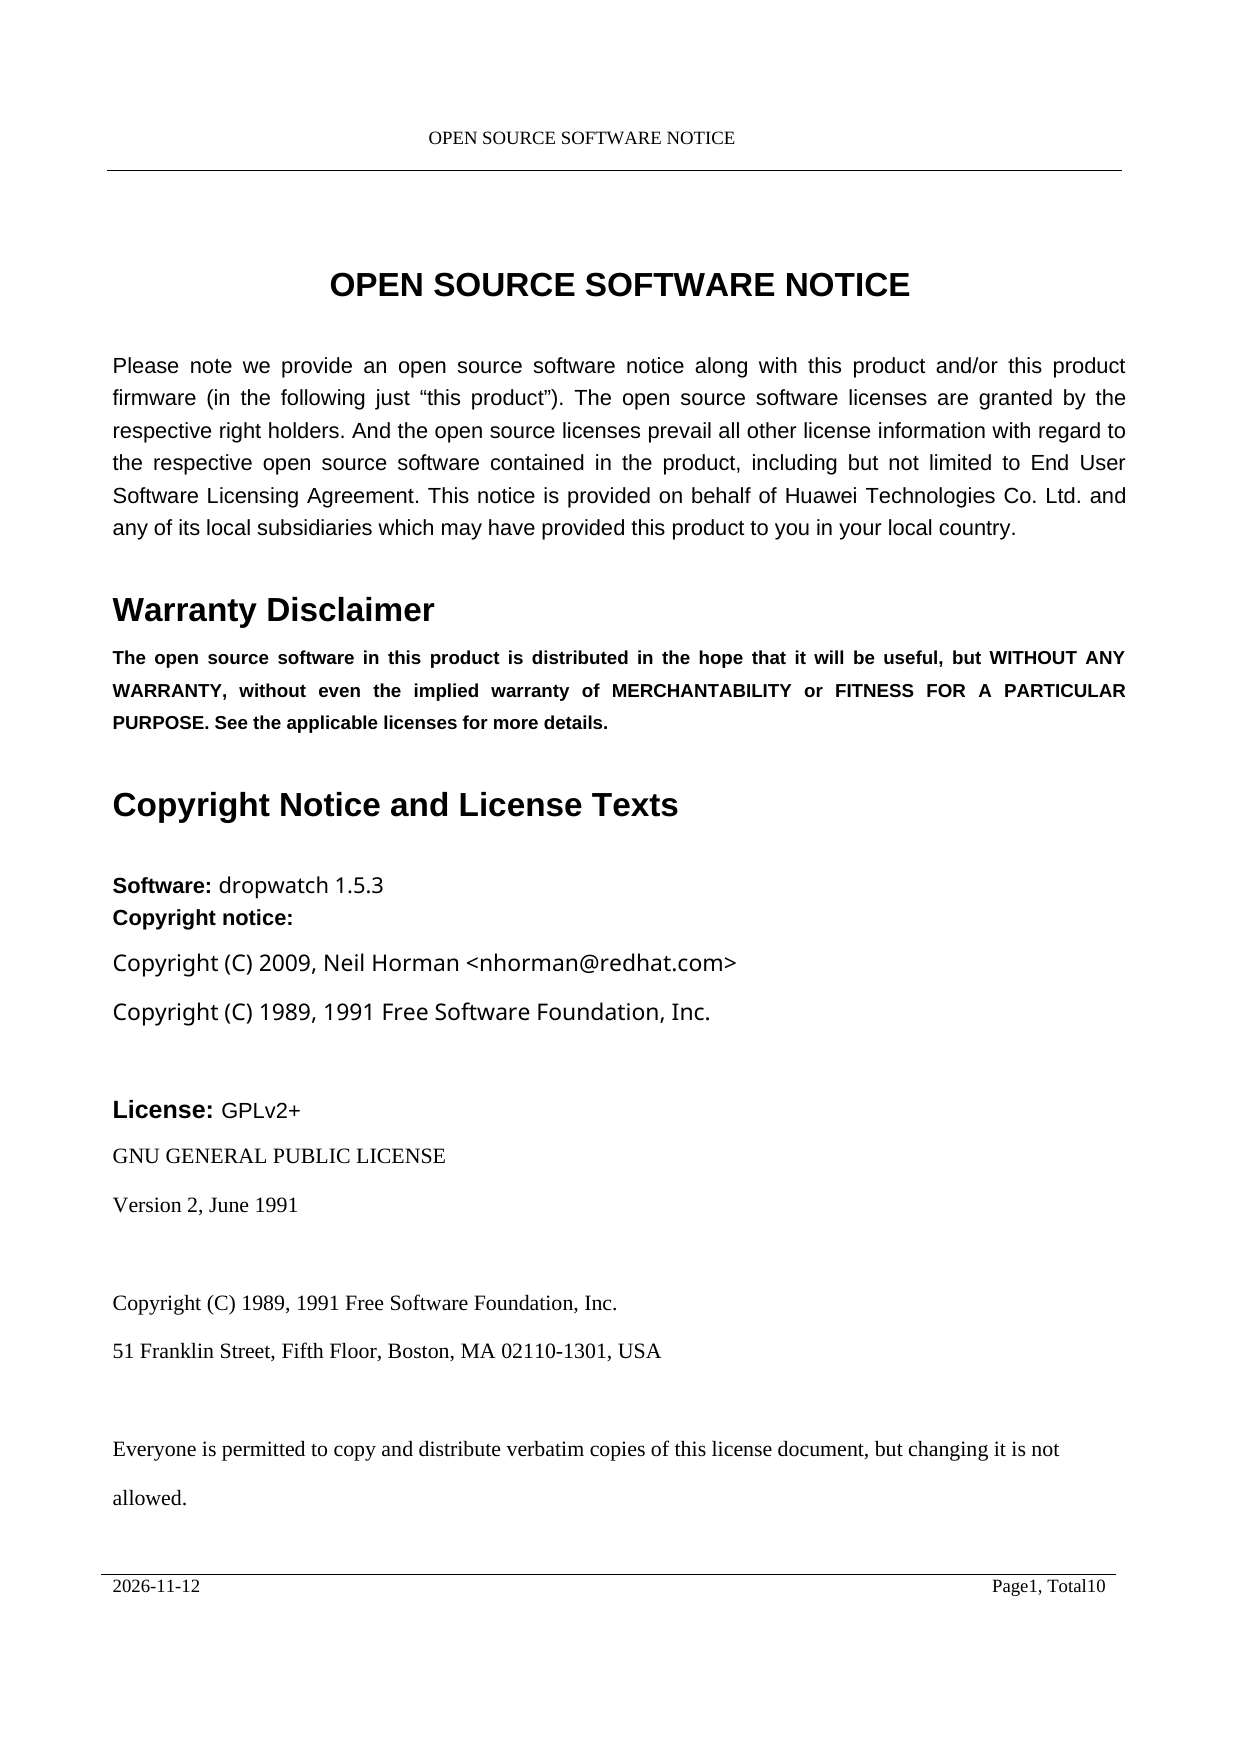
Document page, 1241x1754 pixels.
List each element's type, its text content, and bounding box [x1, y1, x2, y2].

text The open source software in this product is distributed in the hope that it will be useful, but WITHOUT ANY WARRANTY, without even the implied warranty of MERCHANTABILITY or FITNESS FOR A PARTICULAR PURPOSE. See the applicable licenses for more details. [112, 641, 1128, 739]
text Copyright (C) 2009, Neil Horman <nhorman@redhat.com> Copyright (C) 1989, 1991 Free Software Foundation, Inc. [112, 947, 1128, 1077]
text Copyright Notice and License Texts [112, 771, 1128, 836]
text Copyright notice: [112, 901, 1128, 934]
text OPEN SOURCE SOFTWARE NOTICE [112, 251, 1128, 316]
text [112, 1140, 1128, 1513]
text Warranty Disclaimer [112, 576, 1128, 641]
text Please note we provide an open source software notice along with this product and/or this product firmware (in the following just “this product”). The open source software licenses are granted by the respective right holders. And the open source licenses prevail all other license information with regard to the respective open source software contained in the product, including but not limited to End User Software Licensing Agreement. This notice is provided on behalf of Huawei Technologies Co. Ltd. and any of its local subsidiaries which may have provided this product to you in your local country. [112, 349, 1128, 544]
text Software: dropwatch 1.5.3 [112, 869, 1128, 901]
text License: GPLv2+ [112, 1093, 1128, 1125]
